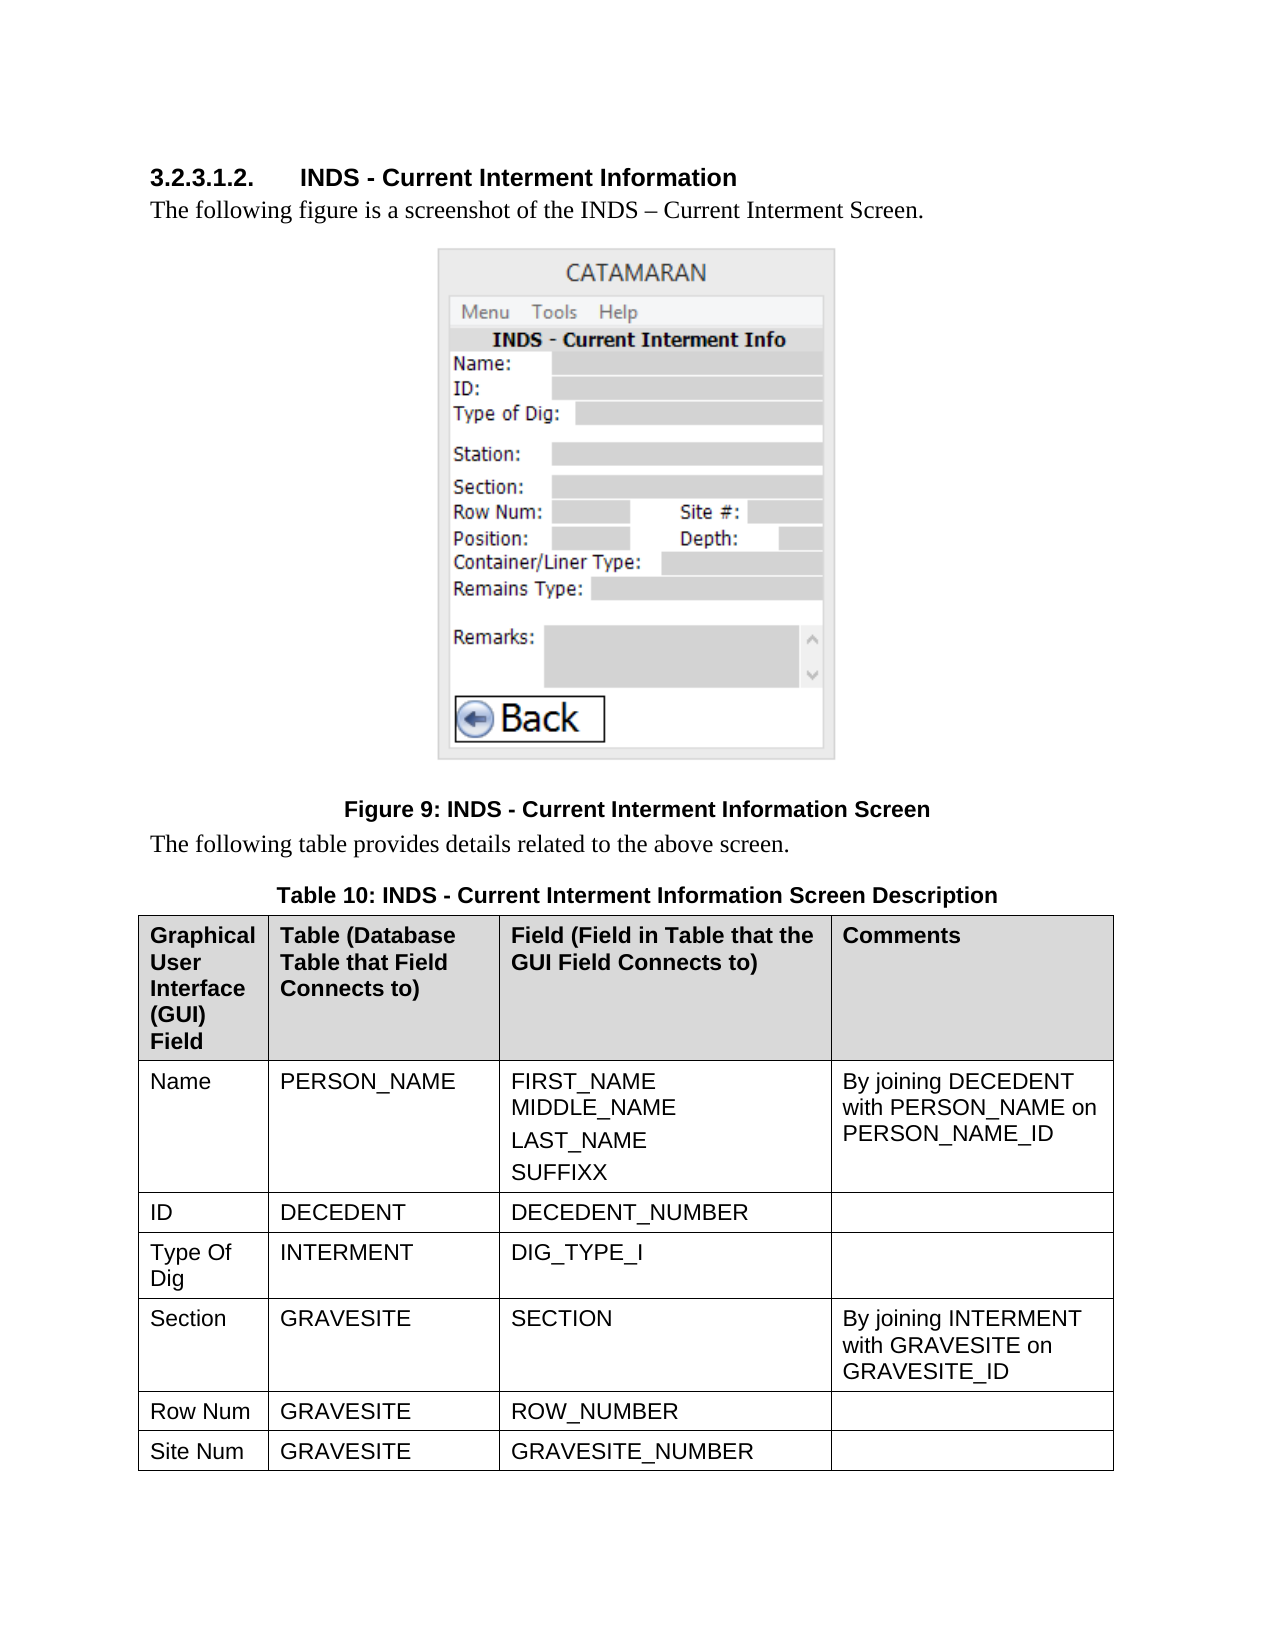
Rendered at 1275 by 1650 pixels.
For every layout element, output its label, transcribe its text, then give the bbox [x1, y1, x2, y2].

table_cell [832, 1193, 1113, 1232]
table_cell INTERMENT [269, 1233, 499, 1298]
table_header Table (Database Table that Field Connects to) [269, 916, 499, 1060]
table_header Comments [832, 916, 1113, 1060]
table_cell By joining INTERMENT with GRAVESITE on GRAVESITE_ID [832, 1299, 1113, 1391]
text The following table provides details related to the above screen. [150, 829, 1125, 857]
table_cell Name [139, 1061, 268, 1192]
table_cell ID [139, 1193, 268, 1232]
table_cell [832, 1431, 1113, 1470]
table_header Graphical User Interface (GUI) Field [139, 916, 268, 1060]
table_cell [832, 1233, 1113, 1298]
table_cell Site Num [139, 1431, 268, 1470]
text The following figure is a screenshot of the INDS – Current Interment Screen. [150, 195, 1125, 224]
table_cell [832, 1392, 1113, 1430]
table_cell GRAVESITE [269, 1392, 499, 1430]
table_cell Row Num [139, 1392, 268, 1430]
table_cell Section [139, 1299, 268, 1391]
table_cell SECTION [500, 1299, 831, 1391]
text Figure 9: INDS - Current Interment Information Screen [150, 796, 1125, 822]
table_header Field (Field in Table that the GUI Field Connects to) [500, 916, 831, 1060]
table_cell GRAVESITE [269, 1299, 499, 1391]
table_cell By joining DECEDENT with PERSON_NAME on PERSON_NAME_ID [832, 1061, 1113, 1192]
table_cell FIRST_NAME MIDDLE_NAME LAST_NAME SUFFIXX [500, 1061, 831, 1192]
table_cell ROW_NUMBER [500, 1392, 831, 1430]
picture [427, 236, 848, 771]
table_cell GRAVESITE_NUMBER [500, 1431, 831, 1470]
table_cell GRAVESITE [269, 1431, 499, 1470]
table_cell Type Of Dig [139, 1233, 268, 1298]
subtitle INDS - Current Interment Information [150, 162, 1125, 191]
table_cell DIG_TYPE_I [500, 1233, 831, 1298]
table_cell PERSON_NAME [269, 1061, 499, 1192]
table_cell DECEDENT_NUMBER [500, 1193, 831, 1232]
text Table 10: INDS - Current Interment Information Screen Description [150, 882, 1125, 909]
table_cell DECEDENT [269, 1193, 499, 1232]
